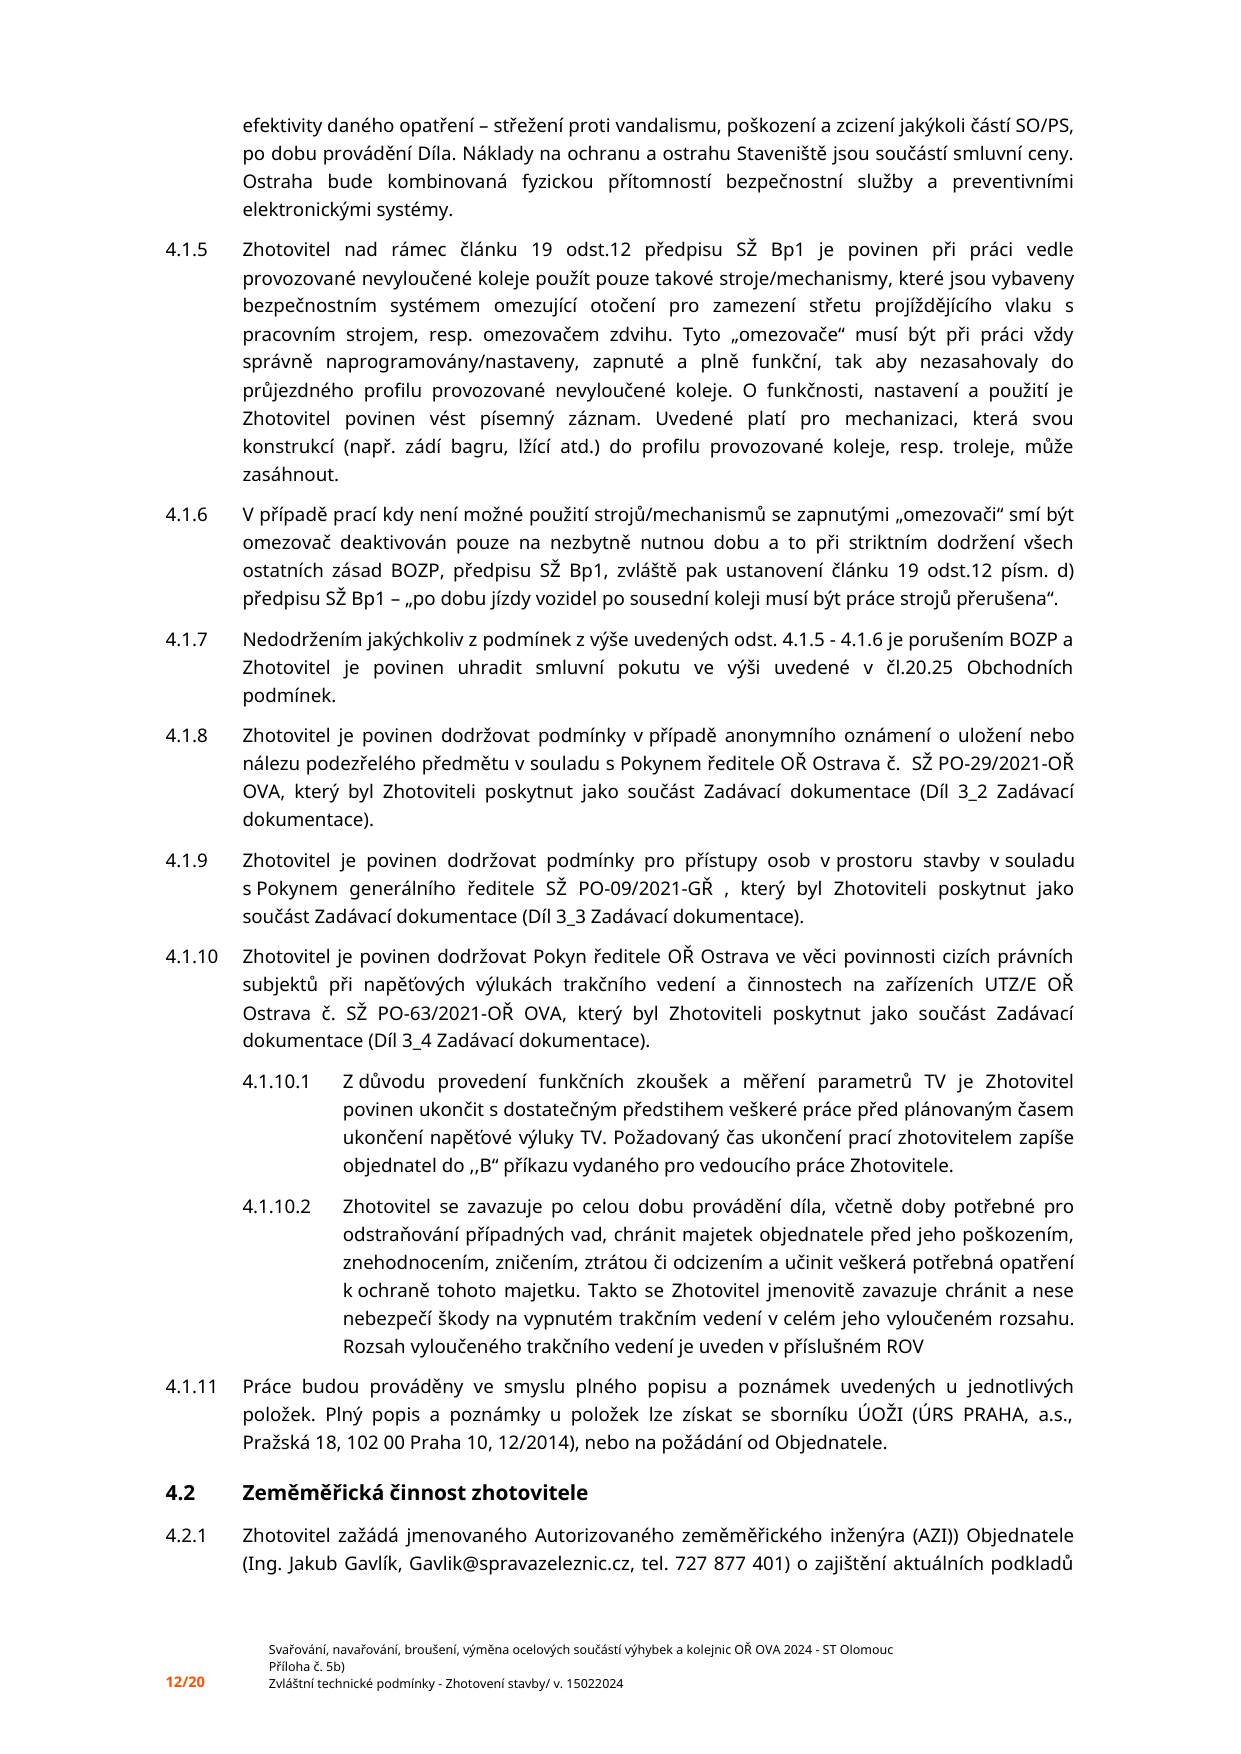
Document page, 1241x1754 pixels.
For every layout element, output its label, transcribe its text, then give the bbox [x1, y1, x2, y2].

text Práce budou prováděny ve smyslu plného popisu a poznámek uvedených u jednotlivých položek. Plný popis a poznámky u položek lze získat se sborníku ÚOŽI (ÚRS PRAHA, a.s., Pražská 18, 102 00 Praha 10, 12/2014), nebo na požádání od Objednatele. [165, 1373, 1075, 1455]
text Zeměměřická činnost zhotovitele [165, 1478, 1075, 1507]
text V případě prací kdy není možné použití strojů/mechanismů se zapnutými „omezovači“ smí být omezovač deaktivován pouze na nezbytně nutnou dobu a to při striktním dodržení všech ostatních zásad BOZP, předpisu SŽ Bp1, zvláště pak ustanovení článku 19 odst.12 písm. d) předpisu SŽ Bp1 – „po dobu jízdy vozidel po sousední koleji musí být práce strojů přerušena“. [165, 501, 1075, 611]
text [165, 1522, 1075, 1576]
text Zhotovitel je povinen dodržovat Pokyn ředitele OŘ Ostrava ve věci povinnosti cizích právních subjektů při napěťových výlukách trakčního vedení a činnostech na zařízeních UTZ/E OŘ Ostrava č. SŽ PO-63/2021-OŘ OVA, který byl Zhotoviteli poskytnut jako součást Zadávací dokumentace (Díl 3_4 Zadávací dokumentace). [165, 944, 1075, 1053]
text Zhotovitel je povinen dodržovat podmínky v případě anonymního oznámení o uložení nebo nálezu podezřelého předmětu v souladu s Pokynem ředitele OŘ Ostrava č. SŽ PO-29/2021-OŘ OVA, který byl Zhotoviteli poskytnut jako součást Zadávací dokumentace (Díl 3_2 Zadávací dokumentace). [165, 723, 1075, 832]
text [165, 112, 1075, 222]
text Zhotovitel se zavazuje po celou dobu provádění díla, včetně doby potřebné pro odstraňování případných vad, chránit majetek objednatele před jeho poškozením, znehodnocením, zničením, ztrátou či odcizením a učinit veškerá potřebná opatření k ochraně tohoto majetku. Takto se Zhotovitel jmenovitě zavazuje chránit a nese nebezpečí škody na vypnutém trakčním vedení v celém jeho vyloučeném rozsahu. Rozsah vyloučeného trakčního vedení je uveden v příslušném ROV [242, 1193, 1075, 1358]
text Zhotovitel nad rámec článku 19 odst.12 předpisu SŽ Bp1 je povinen při práci vedle provozované nevyloučené koleje použít pouze takové stroje/mechanismy, které jsou vybaveny bezpečnostním systémem omezující otočení pro zamezení střetu projíždějícího vlaku s pracovním strojem, resp. omezovačem zdvihu. Tyto „omezovače“ musí být při práci vždy správně naprogramovány/nastaveny, zapnuté a plně funkční, tak aby nezasahovaly do průjezdného profilu provozované nevyloučené koleje. O funkčnosti, nastavení a použití je Zhotovitel povinen vést písemný záznam. Uvedené platí pro mechanizaci, která svou konstrukcí (např. zádí bagru, lžící atd.) do profilu provozované koleje, resp. troleje, může zasáhnout. [165, 237, 1075, 486]
text Nedodržením jakýchkoliv z podmínek z výše uvedených odst. 4.1.5 - 4.1.6 je porušením BOZP a Zhotovitel je povinen uhradit smluvní pokutu ve výši uvedené v čl.20.25 Obchodních podmínek. [165, 626, 1075, 708]
text Z důvodu provedení funkčních zkoušek a měření parametrů TV je Zhotovitel povinen ukončit s dostatečným předstihem veškeré práce před plánovaným časem ukončení napěťové výluky TV. Požadovaný čas ukončení prací zhotovitelem zapíše objednatel do ,,B“ příkazu vydaného pro vedoucího práce Zhotovitele. [242, 1068, 1075, 1178]
text Zhotovitel je povinen dodržovat podmínky pro přístupy osob v prostoru stavby v souladu s Pokynem generálního ředitele SŽ PO-09/2021-GŘ , který byl Zhotoviteli poskytnut jako součást Zadávací dokumentace (Díl 3_3 Zadávací dokumentace). [165, 847, 1075, 929]
